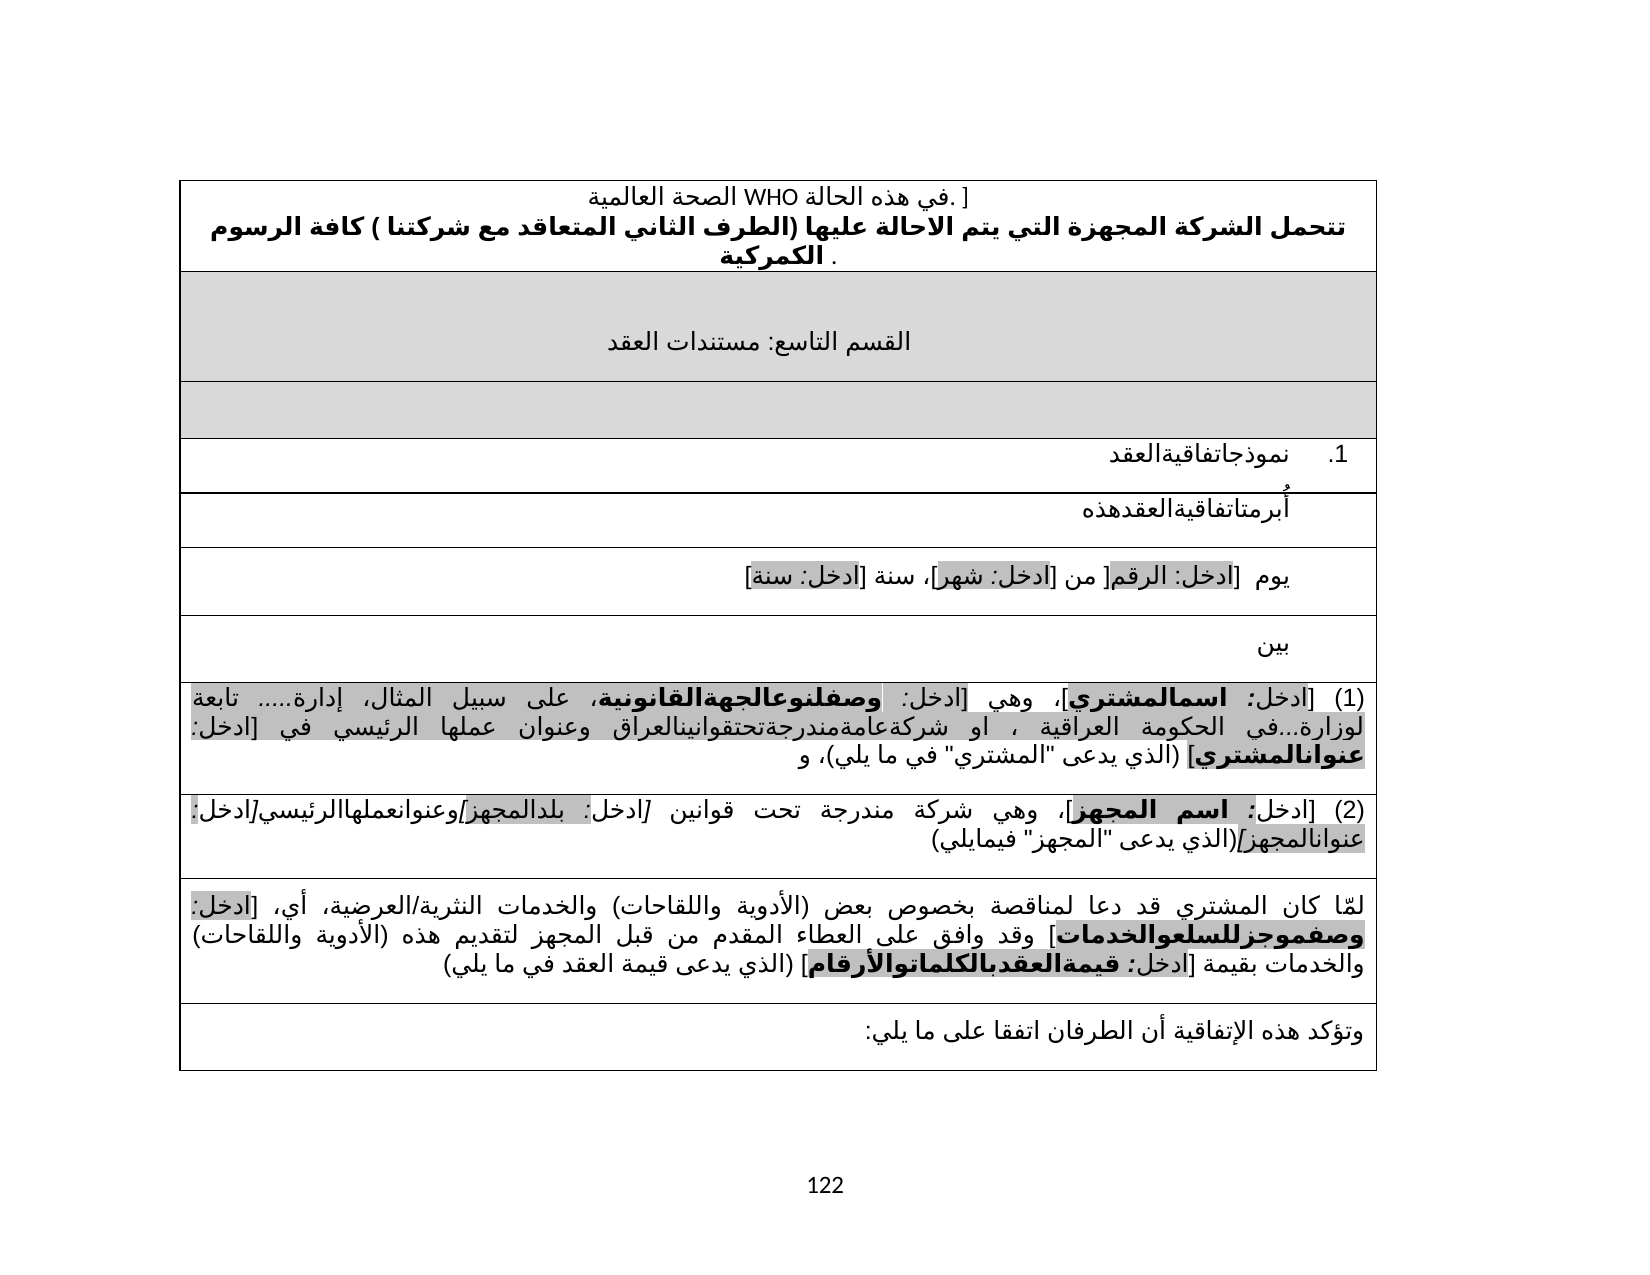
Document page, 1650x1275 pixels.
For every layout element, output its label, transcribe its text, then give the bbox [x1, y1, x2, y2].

table_cell القسم التاسع: مستندات العقد [181, 272, 1376, 381]
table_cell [181, 181, 1376, 271]
table_cell (1) [ادخل: اسمالمشتري]، وهي [ادخل: وصفلنوعالجهةالقانونية، على سبيل المثال، إدارة..... تابعة لوزارة...في الحكومة العراقية ، او شركةعامةمندرجةتحتقوانينالعراق وعنوان عملها الرئيسي في [ادخل: عنوانالمشتري] (الذي يدعى "المشتري" في ما يلي)، و [181, 683, 1376, 794]
table_cell نموذجاتفاقيةالعقد [181, 439, 1376, 492]
table_cell يوم [ادخل: الرقم[ من [ادخل: شهر]، سنة [ادخل: سنة] [181, 548, 1376, 614]
table_cell وتؤكد هذه الإتفاقية أن الطرفان اتفقا على ما يلي: [181, 1004, 1376, 1070]
table_cell بين [181, 616, 1376, 682]
table_cell أُبرمتاتفاقيةالعقدهذه [181, 494, 1376, 547]
table_cell (2) [ادخل: اسم المجهز]، وهي شركة مندرجة تحت قوانين [ادخل: بلدالمجهز]وعنوانعملهاالرئيسي[ادخل: عنوانالمجهز](الذي يدعى "المجهز" فيمايلي) [181, 795, 1376, 878]
table_cell لمّا كان المشتري قد دعا لمناقصة بخصوص بعض (الأدوية واللقاحات) والخدمات النثرية/العرضية، أي، [ادخل: وصفموجزللسلعوالخدمات] وقد وافق على العطاء المقدم من قبل المجهز لتقديم هذه (الأدوية واللقاحات) والخدمات بقيمة [ادخل: قيمةالعقدبالكلماتوالأرقام] (الذي يدعى قيمة العقد في ما يلي) [181, 879, 1376, 1002]
table_cell [181, 382, 1376, 438]
